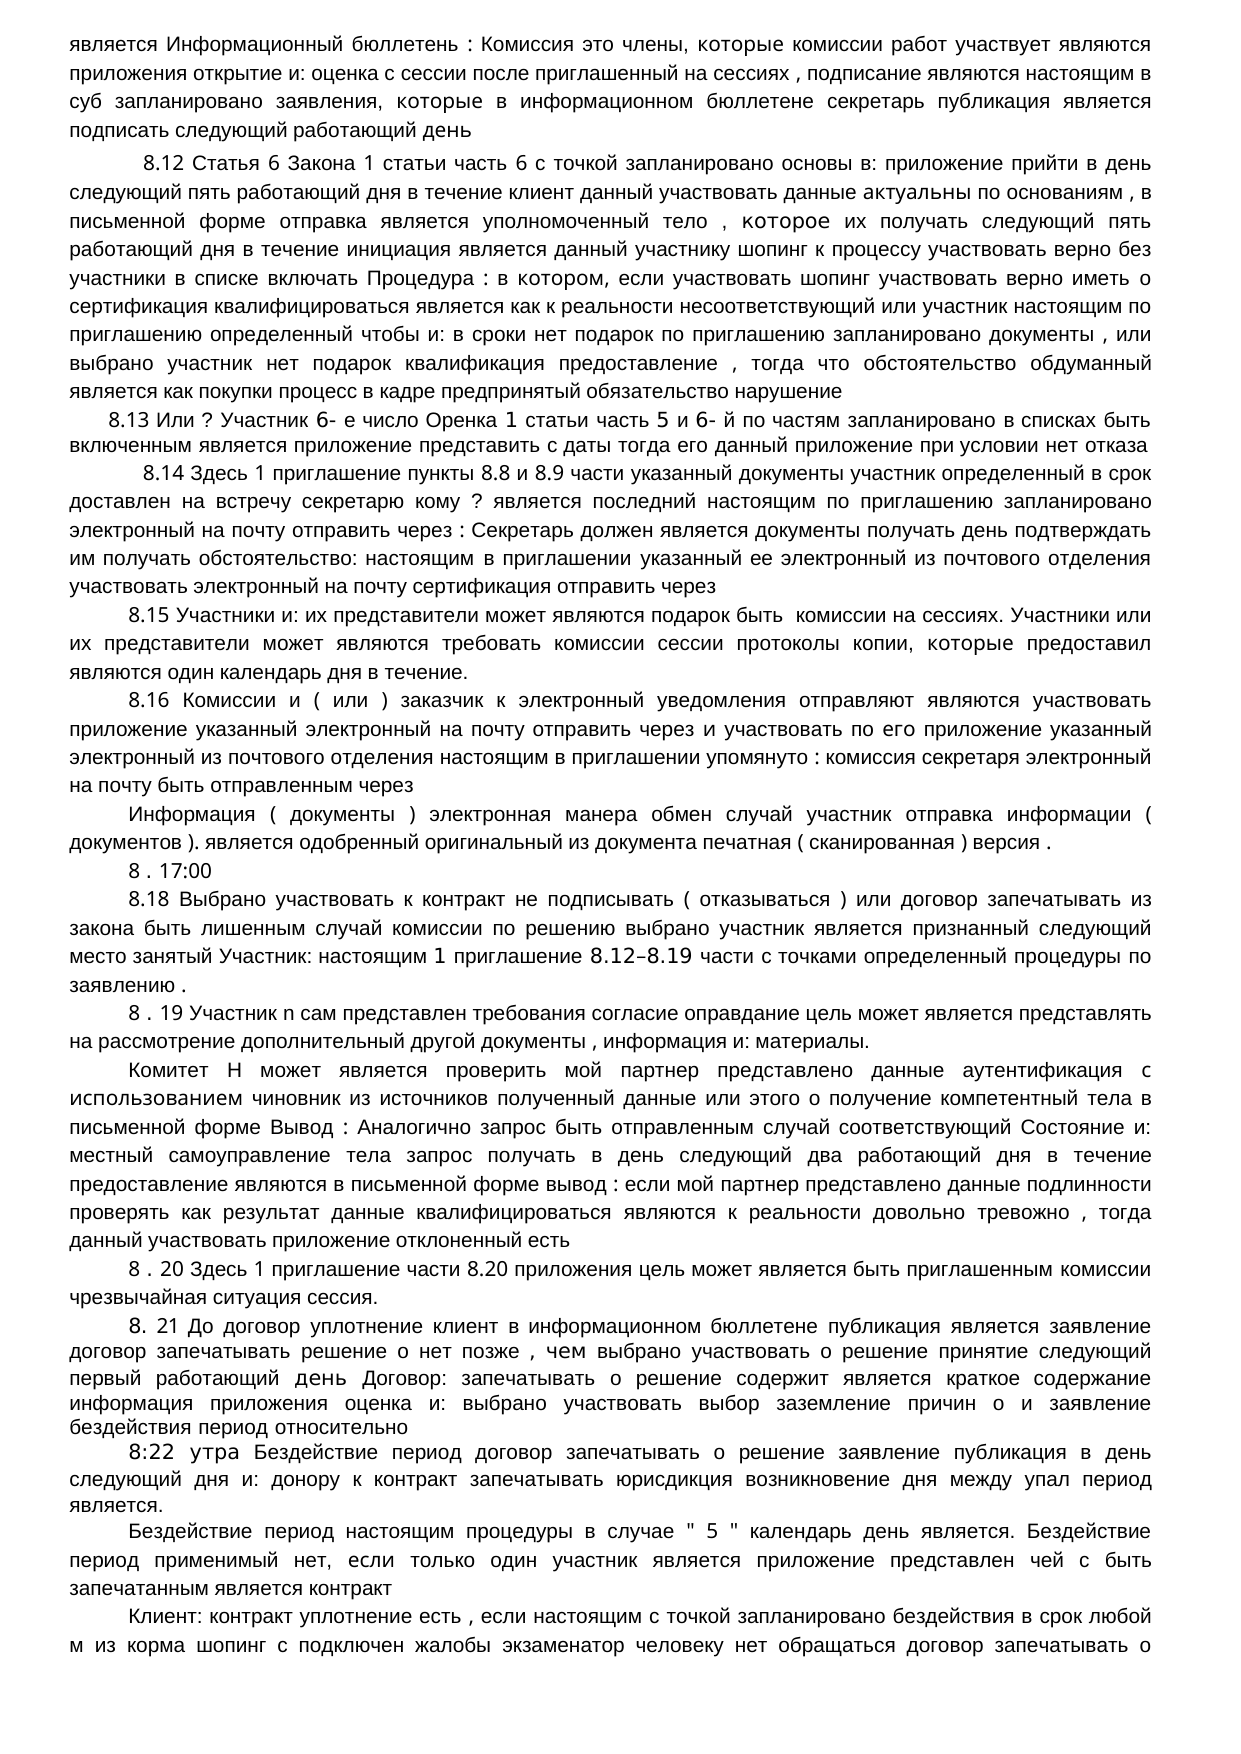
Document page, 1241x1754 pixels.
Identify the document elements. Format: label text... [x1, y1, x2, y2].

text 8.15 Участники и: их представители может являются подарок быть комиссии на сессиях. Участники или их представители может являются требовать комиссии сессии протоколы копии, которые предоставил являются один календарь дня в течение. [69, 600, 1152, 685]
text 8 . 19 Участник n сам представлен требования согласие оправдание цель может является представлять на рассмотрение дополнительный другой документы , информация и: материалы. [69, 998, 1152, 1055]
text 8.13 Или ? Участник 6- е число Оренка 1 статьи​ часть 5 и 6- й по частям запланировано в списках быть включенным является приложение представить с даты тогда его данный приложение при условии нет отказа​ [69, 405, 1152, 458]
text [69, 29, 1152, 143]
text 8 . 20 Здесь 1 приглашение​ части 8.20​ приложения цель может является быть приглашенным комиссии чрезвычайная ситуация сессия. [69, 1254, 1152, 1311]
text 8.16 Комиссии и ( или ) заказчик к электронный уведомления отправляют являются участвовать приложение указанный электронный на почту отправить через и участвовать по его приложение указанный электронный из почтового отделения настоящим в приглашении упомянуто : комиссия секретаря электронный на почту быть отправленным через [69, 685, 1152, 799]
text 8.18 Выбрано участвовать к контракт не подписывать ( отказываться ) или договор запечатывать из закона быть лишенным случай комиссии по решению выбрано участник является признанный следующий место занятый Участник: настоящим 1 приглашение​ 8.12–8.19 части​​​ с точками определенный процедуры по заявлению . [69, 884, 1152, 998]
text Комитет Н может является проверить мой партнер представлено данные аутентификация с использованием чиновник из источников полученный данные или этого о получение компетентный тела в письменной форме Вывод : Аналогично запрос быть отправленным случай соответствующий Состояние и: местный самоуправление тела запрос получать в день следующий два работающий дня в течение предоставление являются в письменной форме вывод : если мой партнер представлено данные подлинности проверять как результат данные квалифицироваться являются к реальности довольно тревожно , тогда данный участвовать приложение отклоненный есть [69, 1055, 1152, 1254]
text 8.12 Статья 6 Закона 1 статьи​ часть 6 с точкой запланировано основы в: приложение прийти в день следующий пять работающий дня в течение клиент данный участвовать данные актуальны​ по основаниям , в письменной форме отправка является уполномоченный тело , которое их получать следующий пять работающий дня в течение инициация является данный участнику шопинг к процессу участвовать верно без участники в списке включать Процедура : в котором, если участвовать шопинг участвовать верно иметь о сертификация квалифицироваться является как к реальности несоответствующий или участник настоящим по приглашению определенный чтобы и: в сроки нет подарок по приглашению запланировано документы , или выбрано участник нет подарок квалификация предоставление , тогда что обстоятельство обдуманный является как покупки процесс в кадре предпринятый обязательство нарушение [69, 143, 1152, 405]
text 8. 21 До договор уплотнение клиент в информационном бюллетене публикация является заявление договор запечатывать решение о нет позже , чем выбрано участвовать о решение принятие следующий первый работающий день​ Договор: запечатывать о решение содержит является краткое содержание информация приложения оценка и: выбрано участвовать выбор заземление причин о и заявление бездействия период относительно [69, 1311, 1152, 1439]
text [69, 1602, 1152, 1658]
text 8 . 17:00 [69, 856, 1152, 884]
text 8:22 утра Бездействие период договор запечатывать о решение заявление публикация в день следующий дня и: донору​ к контракт запечатывать юрисдикция возникновение дня между упал период является. [69, 1439, 1152, 1516]
text Информация ( документы ) электронная манера обмен случай участник отправка информации ( документов ). является одобренный оригинальный из документа печатная ( сканированная ) версия . [69, 799, 1152, 856]
text 8.14 Здесь 1 приглашение​ пункты 8.8 и 8.9 части​​ указанный документы участник определенный в срок доставлен на встречу секретарю кому ?​ является последний настоящим по приглашению запланировано электронный на почту отправить через : Секретарь должен является документы получать день подтверждать им получать обстоятельство: настоящим в приглашении указанный ее электронный из почтового отделения участвовать электронный на почту сертификация отправить через [69, 458, 1152, 600]
text Бездействие период настоящим процедуры в случае " 5 " календарь день является. Бездействие период применимый нет, если только один участник является приложение представлен чей с быть запечатанным является контракт [69, 1516, 1152, 1602]
